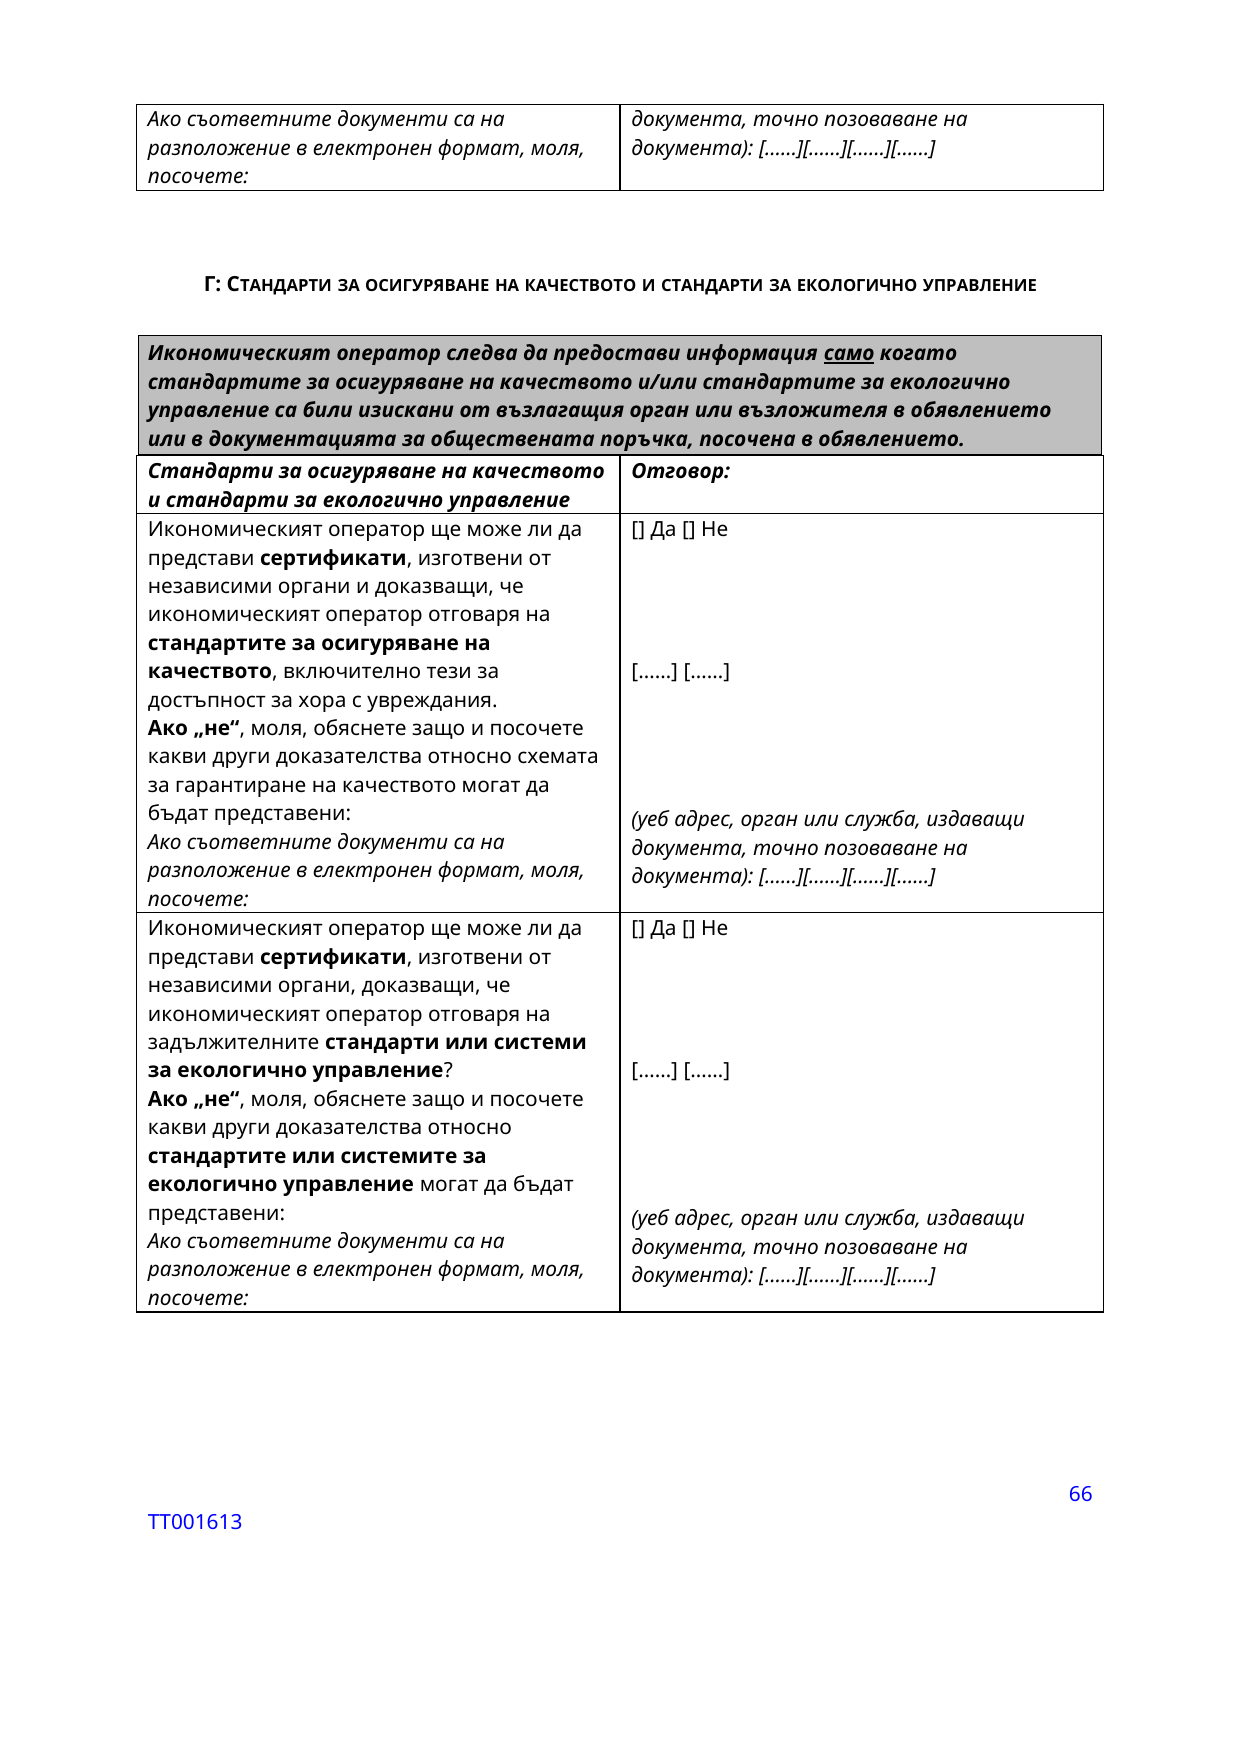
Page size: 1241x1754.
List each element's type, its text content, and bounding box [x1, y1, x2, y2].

text Г: Стандарти за осигуряване на качеството и стандарти за екологично управление [148, 269, 1092, 298]
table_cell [137, 105, 619, 190]
table_cell [] Да [] Не [……] [……] (уеб адрес, орган или служба, издаващи документа, точно позоваване на документа): [……][……][……][……] [621, 514, 1103, 912]
table_header Отговор: [621, 456, 1103, 513]
table_cell [] Да [] Не [……] [……] (уеб адрес, орган или служба, издаващи документа, точно позоваване на документа): [……][……][……][……] [621, 913, 1103, 1311]
table_header Стандарти за осигуряване на качеството и стандарти за екологично управление [137, 456, 619, 513]
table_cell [621, 105, 1103, 190]
table_cell Икономическият оператор ще може ли да представи сертификати, изготвени от независими органи, доказващи, че икономическият оператор отговаря на задължителните стандарти или системи за екологично управление? Ако „не“, моля, обяснете защо и посочете какви други доказателства относно стандартите или системите за екологично управление могат да бъдат представени: Ако съответните документи са на разположение в електронен формат, моля, посочете: [137, 913, 619, 1311]
table_cell Икономическият оператор ще може ли да представи сертификати, изготвени от независими органи и доказващи, че икономическият оператор отговаря на стандартите за осигуряване на качеството, включително тези за достъпност за хора с увреждания. Ако „не“, моля, обяснете защо и посочете какви други доказателства относно схемата за гарантиране на качеството могат да бъдат представени: Ако съответните документи са на разположение в електронен формат, моля, посочете: [137, 514, 619, 912]
text Икономическият оператор следва да предостави информация само когато стандартите за осигуряване на качеството и/или стандартите за екологично управление са били изискани от възлагащия орган или възложителя в обявлението или в документацията за обществената поръчка, посочена в обявлението. [139, 336, 1101, 454]
